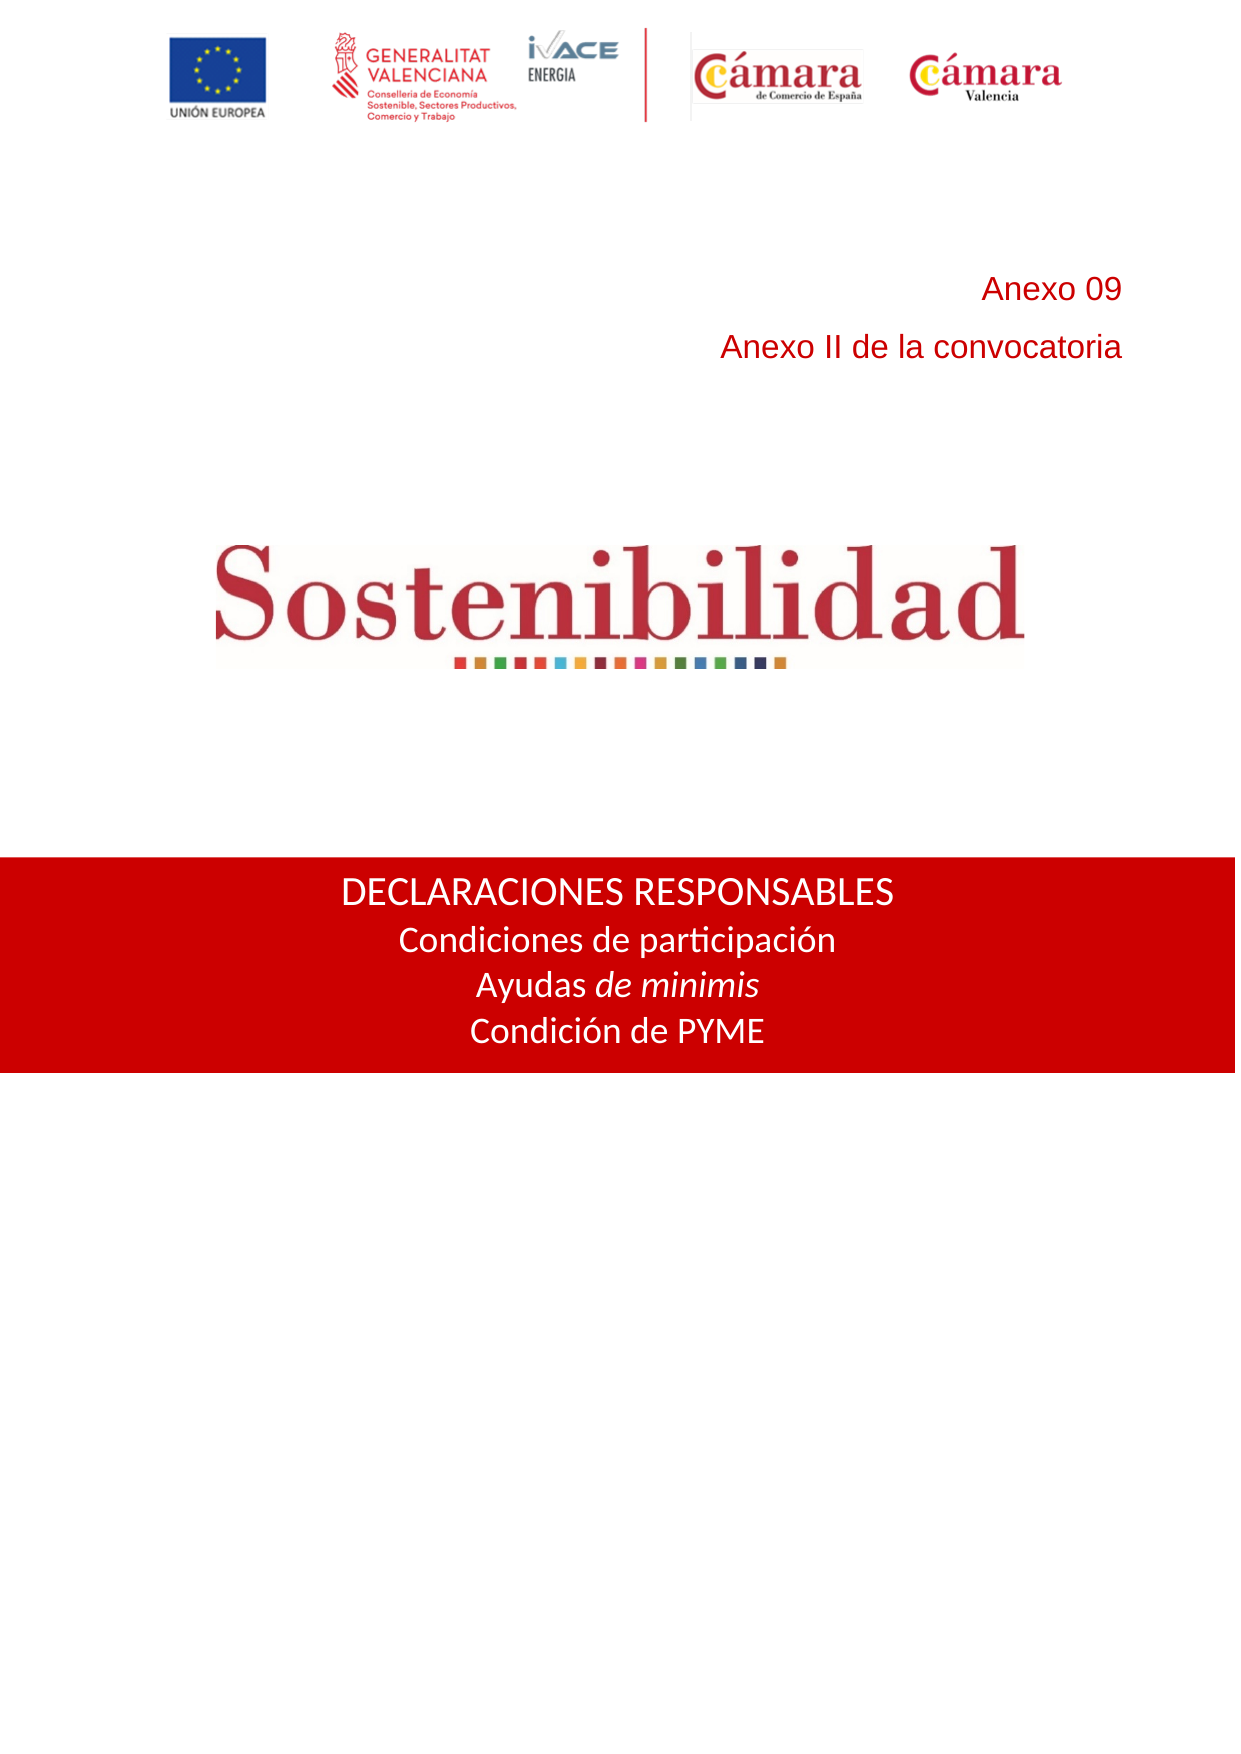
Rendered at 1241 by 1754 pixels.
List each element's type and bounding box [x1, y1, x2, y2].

picture [166, 23, 1064, 130]
picture [215, 545, 1025, 669]
